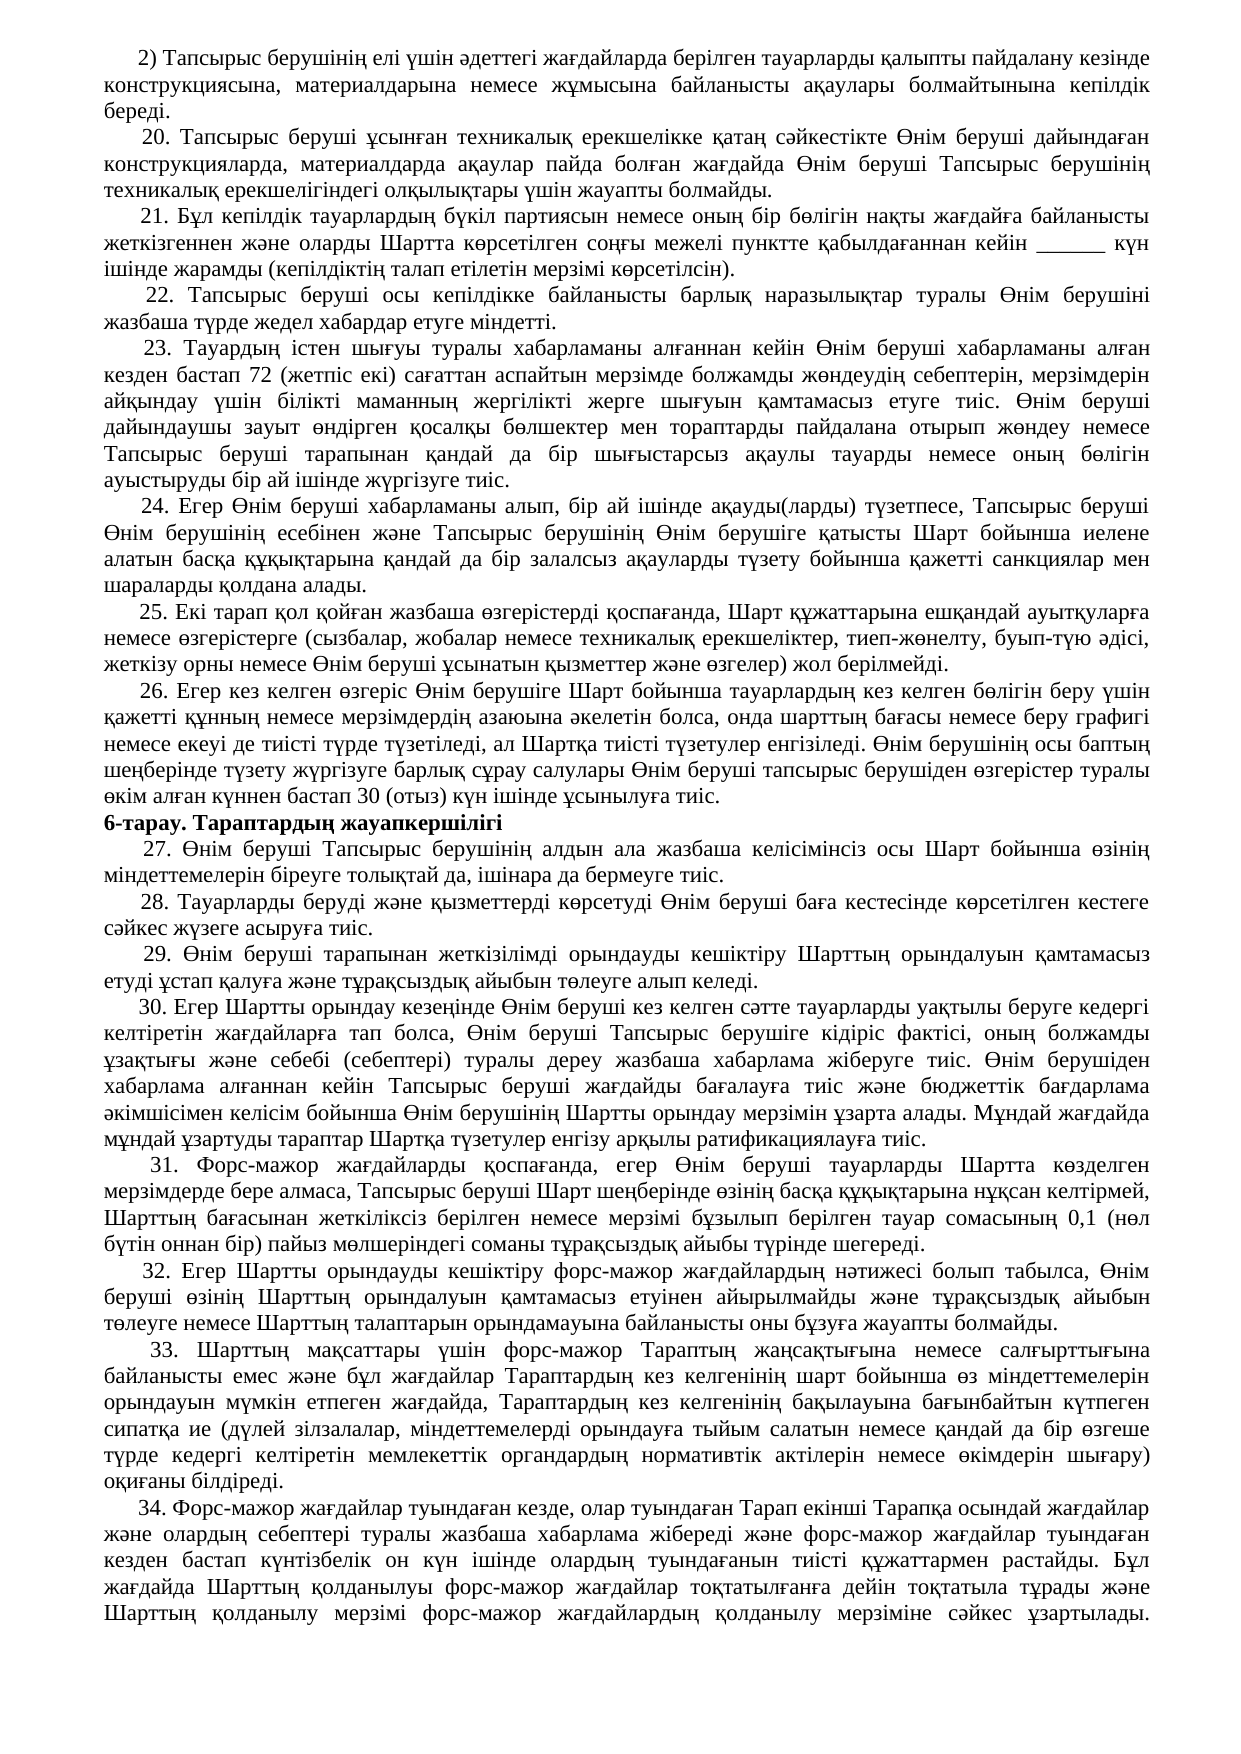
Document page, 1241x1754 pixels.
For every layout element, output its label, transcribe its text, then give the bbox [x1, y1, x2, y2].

text 31. Форс-мажор жағдайларды қоспағанда, егер Өнім беруші тауарларды Шартта көзделген мерзімдерде бере алмаса, Тапсырыс беруші Шарт шеңберінде өзінің басқа құқықтарына нұқсан келтірмей, Шарттың бағасынан жеткіліксіз берілген немесе мерзімі бұзылып берілген тауар сомасының 0,1 (нөл бүтін оннан бір) пайыз мөлшеріндегі соманы тұрақсыздық айыбы түрінде шегереді. [103, 1151, 1152, 1257]
text 25. Екі тарап қол қойған жазбаша өзгерістерді қоспағанда, Шарт құжаттарына ешқандай ауытқуларға немесе өзгерістерге (сызбалар, жобалар немесе техникалық ерекшеліктер, тиеп-жөнелту, буып-түю әдісі, жеткізу орны немесе Өнім беруші ұсынатын қызметтер және өзгелер) жол берілмейді. [103, 598, 1152, 677]
text 32. Егер Шартты орындауды кешіктіру форс-мажор жағдайлардың нәтижесі болып табылса, Өнім беруші өзінің Шарттың орындалуын қамтамасыз етуінен айырылмайды және тұрақсыздық айыбын төлеуге немесе Шарттың талаптарын орындамауына байланысты оны бұзуға жауапты болмайды. [103, 1257, 1152, 1336]
text 23. Тауардың істен шығуы туралы хабарламаны алғаннан кейін Өнім беруші хабарламаны алған кезден бастап 72 (жетпіс екі) сағаттан аспайтын мерзімде болжамды жөндеудің себептерін, мерзімдерін айқындау үшін білікті маманның жергілікті жерге шығуын қамтамасыз етуге тиіс. Өнім беруші дайындаушы зауыт өндірген қосалқы бөлшектер мен тораптарды пайдалана отырып жөндеу немесе Тапсырыс беруші тарапынан қандай да бір шығыстарсыз ақаулы тауарды немесе оның бөлігін ауыстыруды бір ай ішінде жүргізуге тиіс. [103, 334, 1152, 492]
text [103, 1494, 1152, 1626]
text 28. Тауарларды беруді және қызметтерді көрсетуді Өнім беруші баға кестесінде көрсетілген кестеге сәйкес жүзеге асыруға тиіс. [103, 888, 1152, 940]
text 26. Егер кез келген өзгеріс Өнім берушіге Шарт бойынша тауарлардың кез келген бөлігін беру үшін қажетті құнның немесе мерзімдердің азаюына әкелетін болса, онда шарттың бағасы немесе беру графигі немесе екеуі де тиісті түрде түзетіледі, ал Шартқа тиісті түзетулер енгізіледі. Өнім берушінің осы баптың шеңберінде түзету жүргізуге барлық сұрау салулары Өнім беруші тапсырыс берушіден өзгерістер туралы өкім алған күннен бастап 30 (отыз) күн ішінде ұсынылуға тиіс. [103, 677, 1152, 809]
text 29. Өнім беруші тарапынан жеткізілімді орындауды кешіктіру Шарттың орындалуын қамтамасыз етуді ұстап қалуға және тұрақсыздық айыбын төлеуге алып келеді. [103, 940, 1152, 993]
text 30. Егер Шартты орындау кезеңінде Өнім беруші кез келген сәтте тауарларды уақтылы беруге кедергі келтіретін жағдайларға тап болса, Өнім беруші Тапсырыс берушіге кідіріс фактісі, оның болжамды ұзақтығы және себебі (себептері) туралы дереу жазбаша хабарлама жіберуге тиіс. Өнім берушіден хабарлама алғаннан кейін Тапсырыс беруші жағдайды бағалауға тиіс және бюджеттік бағдарлама әкімшісімен келісім бойынша Өнім берушінің Шартты орындау мерзімін ұзарта алады. Мұндай жағдайда мұндай ұзартуды тараптар Шартқа түзетулер енгізу арқылы ратификациялауға тиіс. [103, 993, 1152, 1151]
text 2) Тапсырыс берушінің елі үшін әдеттегі жағдайларда берілген тауарларды қалыпты пайдалану кезінде конструкциясына, материалдарына немесе жұмысына байланысты ақаулары болмайтынына кепілдік береді. [103, 44, 1152, 123]
text 27. Өнім беруші Тапсырыс берушінің алдын ала жазбаша келісімінсіз осы Шарт бойынша өзінің міндеттемелерін біреуге толықтай да, ішінара да бермеуге тиіс. [103, 835, 1152, 888]
text 24. Егер Өнім беруші хабарламаны алып, бір ай ішінде ақауды(ларды) түзетпесе, Тапсырыс беруші Өнім берушінің есебінен және Тапсырыс берушінің Өнім берушіге қатысты Шарт бойынша иелене алатын басқа құқықтарына қандай да бір залалсыз ақауларды түзету бойынша қажетті санкциялар мен шараларды қолдана алады. [103, 492, 1152, 598]
text 22. Тапсырыс беруші осы кепілдікке байланысты барлық наразылықтар туралы Өнім берушіні жазбаша түрде жедел хабардар етуге міндетті. [103, 282, 1152, 334]
text 6-тарау. Тараптардың жауапкершілігі [103, 809, 1152, 835]
text 20. Тапсырыс беруші ұсынған техникалық ерекшелікке қатаң сәйкестікте Өнім беруші дайындаған конструкцияларда, материалдарда ақаулар пайда болған жағдайда Өнім беруші Тапсырыс берушінің техникалық ерекшелігіндегі олқылықтары үшін жауапты болмайды. [103, 123, 1152, 202]
text 33. Шарттың мақсаттары үшін форс-мажор Тараптың жаңсақтығына немесе салғырттығына байланысты емес және бұл жағдайлар Тараптардың кез келгенінің шарт бойынша өз міндеттемелерін орындауын мүмкін етпеген жағдайда, Тараптардың кез келгенінің бақылауына бағынбайтын күтпеген сипатқа ие (дүлей зілзалалар, міндеттемелерді орындауға тыйым салатын немесе қандай да бір өзгеше түрде кедергі келтіретін мемлекеттік органдардың нормативтік актілерін немесе өкімдерін шығару) оқиғаны білдіреді. [103, 1336, 1152, 1494]
text 21. Бұл кепілдік тауарлардың бүкіл партиясын немесе оның бір бөлігін нақты жағдайға байланысты жеткізгеннен және оларды Шартта көрсетілген соңғы межелі пунктте қабылдағаннан кейін ______ күн ішінде жарамды (кепілдіктің талап етілетін мерзімі көрсетілсін). [103, 202, 1152, 282]
